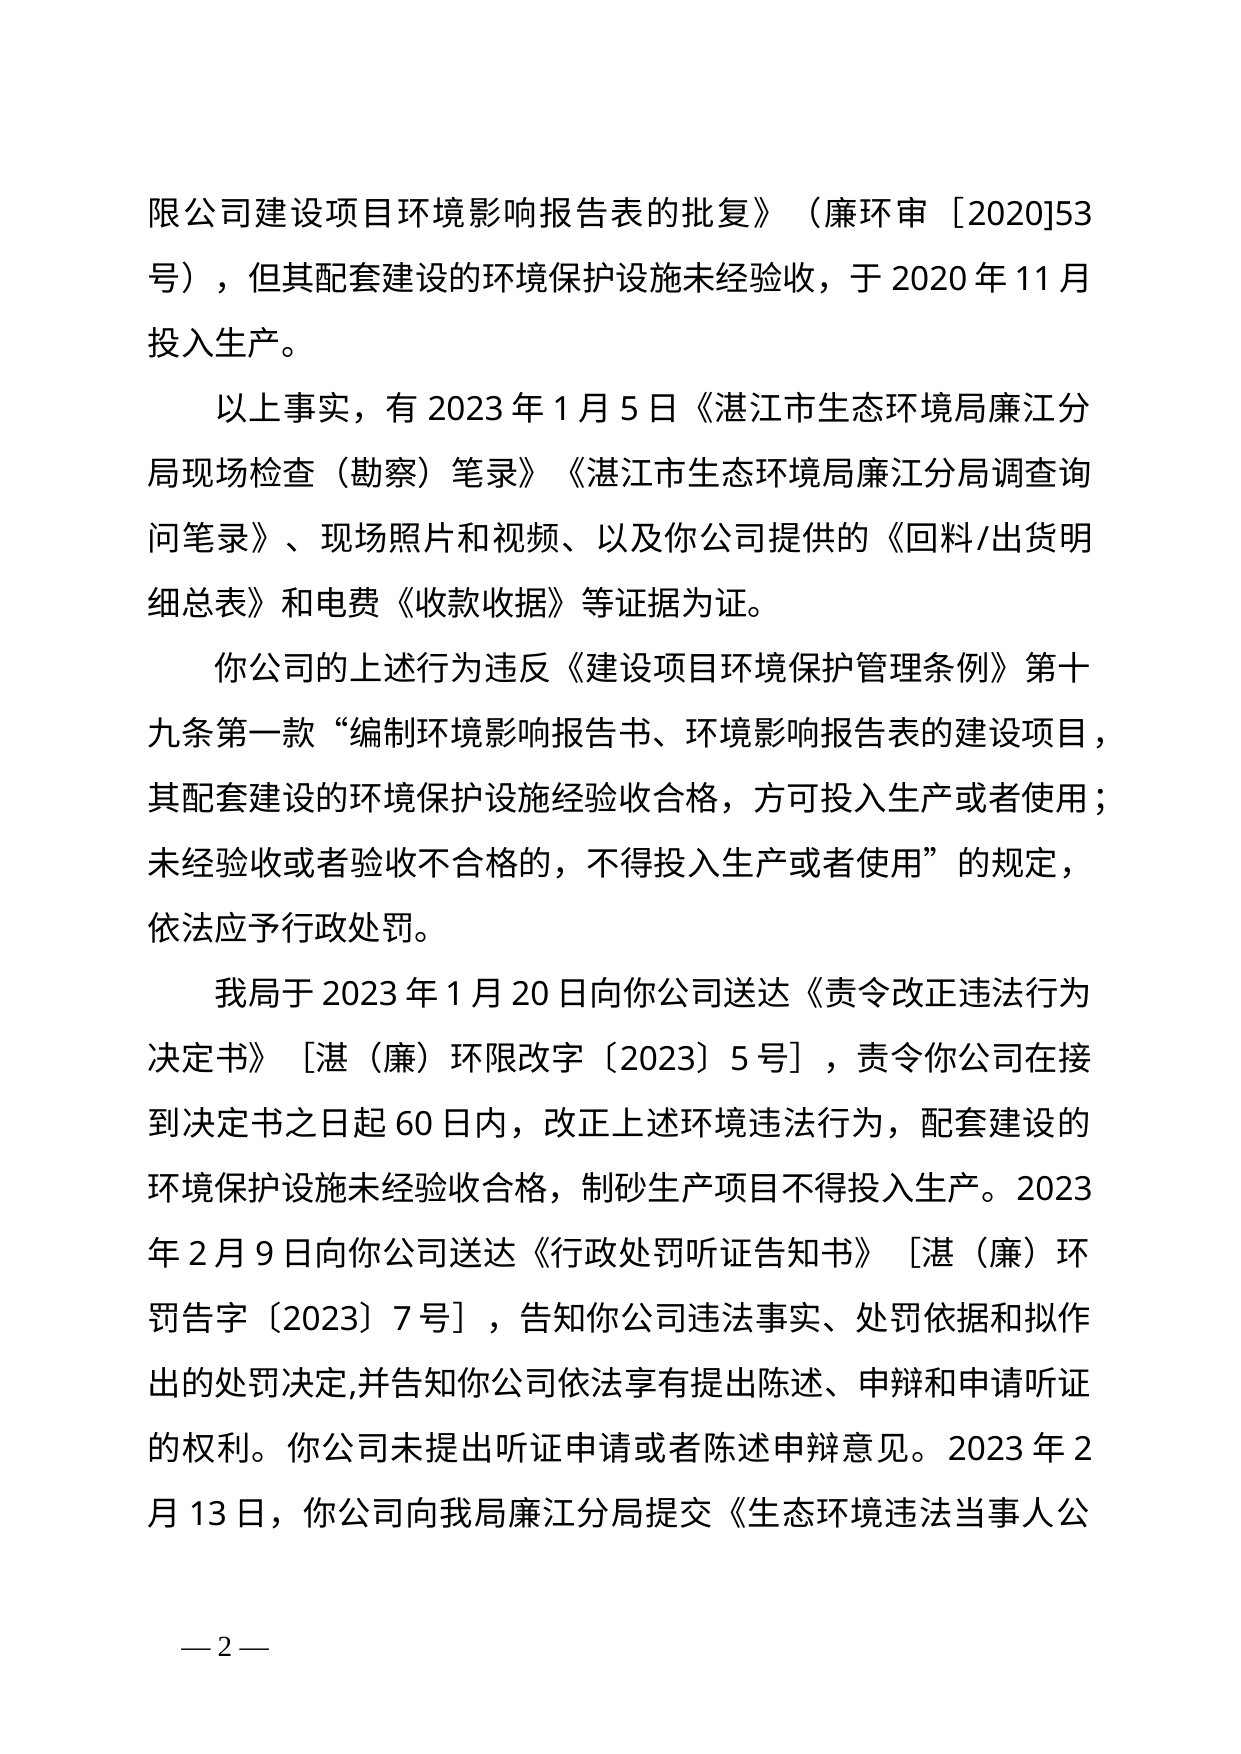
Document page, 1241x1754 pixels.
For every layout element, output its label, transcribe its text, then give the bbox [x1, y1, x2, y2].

text 你公司的上述行为违反《建设项目环境保护管理条例》第十九条第一款“编制环境影响报告书、环境影响报告表的建设项目，其配套建设的环境保护设施经验收合格，方可投入生产或者使用；未经验收或者验收不合格的，不得投入生产或者使用”的规定，依法应予行政处罚。 [148, 633, 1092, 958]
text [148, 178, 1092, 373]
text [148, 958, 1092, 1543]
text 以上事实，有2023年1月5日《湛江市生态环境局廉江分局现场检查（勘察）笔录》《湛江市生态环境局廉江分局调查询问笔录》、现场照片和视频、以及你公司提供的《回料/出货明细总表》和电费《收款收据》等证据为证。 [148, 373, 1092, 633]
